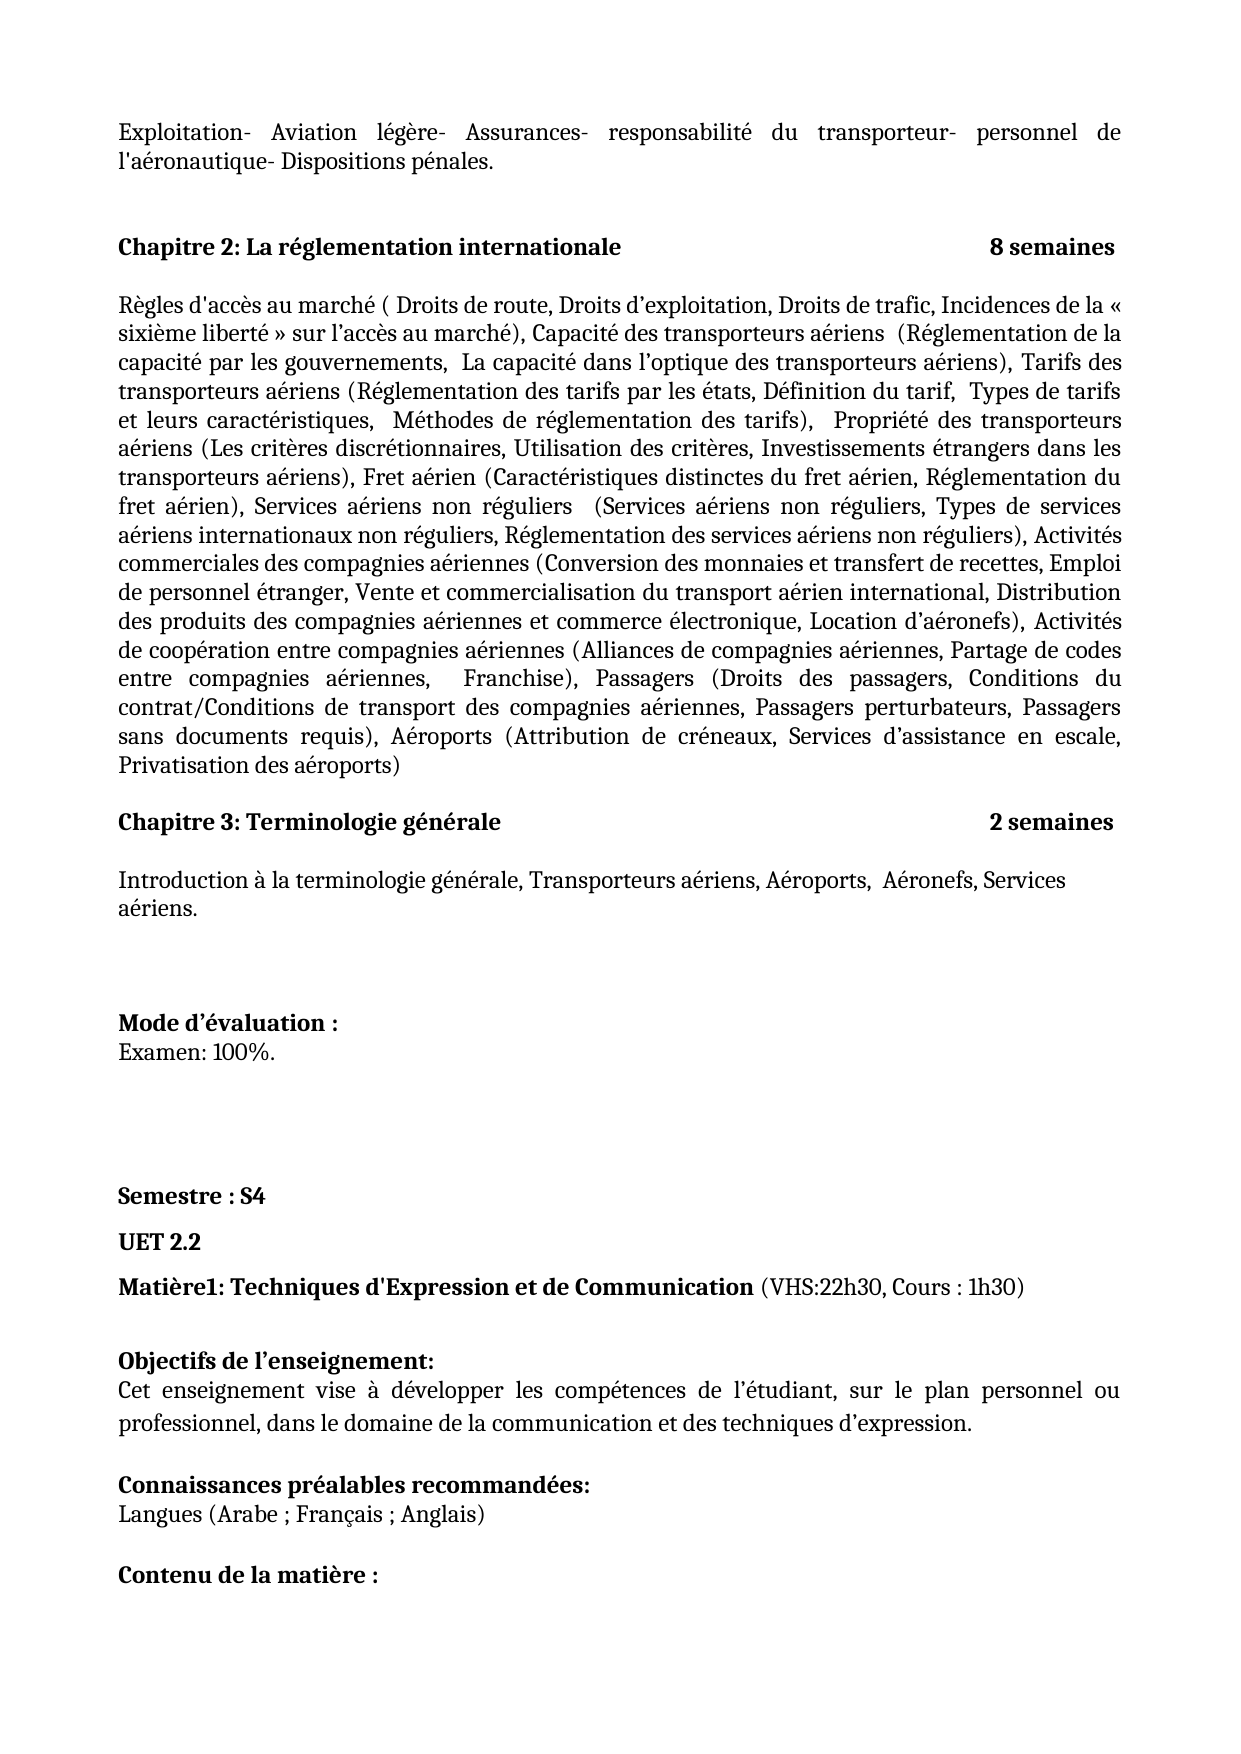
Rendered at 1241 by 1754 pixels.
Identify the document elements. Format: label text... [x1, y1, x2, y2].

text Chapitre 2: La réglementation internationale 8 semaines [118, 233, 1122, 262]
text Mode d’évaluation : [118, 1009, 1122, 1038]
text Matière1: Techniques d'Expression et de Communication (VHS:22h30, Cours : 1h30) [118, 1273, 1122, 1302]
text Connaissances préalables recommandées: [118, 1471, 1122, 1499]
text Objectifs de l’enseignement: [118, 1347, 1122, 1376]
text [118, 118, 1122, 176]
text Langues (Arabe ; Français ; Anglais) [118, 1499, 1122, 1528]
text Chapitre 3: Terminologie générale 2 semaines [118, 808, 1122, 837]
text UET 2.2 [118, 1227, 1122, 1256]
text Introduction à la terminologie générale, Transporteurs aériens, Aéroports, Aéronefs, Services aériens. [118, 866, 1122, 923]
text Semestre : S4 [118, 1182, 1122, 1211]
text Contenu de la matière : [118, 1561, 1122, 1590]
text Examen: 100%. [118, 1038, 1122, 1067]
text Règles d'accès au marché ( Droits de route, Droits d’exploitation, Droits de trafic, Incidences de la « sixième liberté » sur l’accès au marché), Capacité des transporteurs aériens (Réglementation de la capacité par les gouvernements, La capacité dans l’optique des transporteurs aériens), Tarifs des transporteurs aériens (Réglementation des tarifs par les états, Définition du tarif, Types de tarifs et leurs caractéristiques, Méthodes de réglementation des tarifs), Propriété des transporteurs aériens (Les critères discrétionnaires, Utilisation des critères, Investissements étrangers dans les transporteurs aériens), Fret aérien (Caractéristiques distinctes du fret aérien, Réglementation du fret aérien), Services aériens non réguliers (Services aériens non réguliers, Types de services aériens internationaux non réguliers, Réglementation des services aériens non réguliers), Activités commerciales des compagnies aériennes (Conversion des monnaies et transfert de recettes, Emploi de personnel étranger, Vente et commercialisation du transport aérien international, Distribution des produits des compagnies aériennes et commerce électronique, Location d’aéronefs), Activités de coopération entre compagnies aériennes (Alliances de compagnies aériennes, Partage de codes entre compagnies aériennes, Franchise), Passagers (Droits des passagers, Conditions du contrat/Conditions de transport des compagnies aériennes, Passagers perturbateurs, Passagers sans documents requis), Aéroports (Attribution de créneaux, Services d’assistance en escale, Privatisation des aéroports) [118, 291, 1122, 779]
text Cet enseignement vise à développer les compétences de l’étudiant, sur le plan personnel ou professionnel, dans le domaine de la communication et des techniques d’expression. [118, 1376, 1122, 1438]
